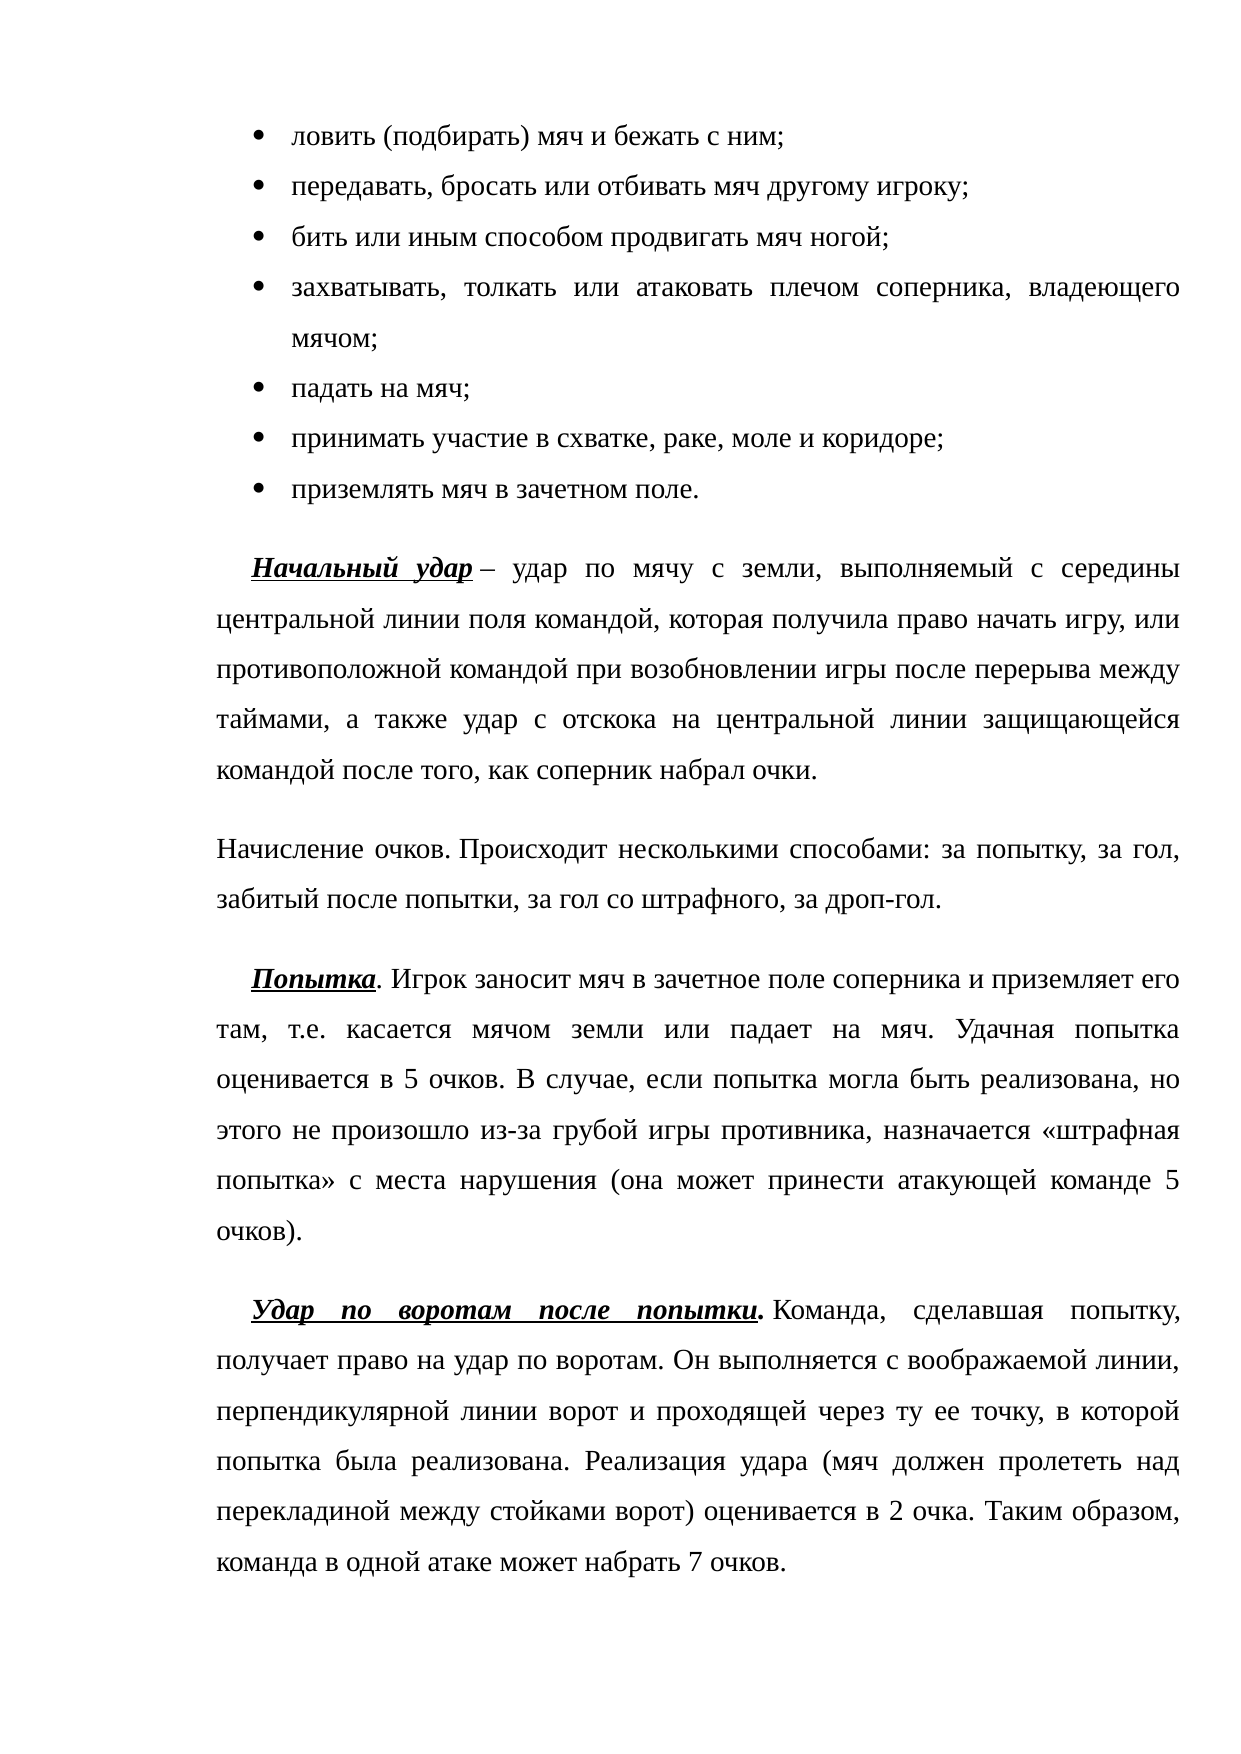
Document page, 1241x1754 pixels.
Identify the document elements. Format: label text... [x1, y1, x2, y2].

list падать на мяч; [254, 370, 1181, 404]
text Начальный удар – удар по мячу с земли, выполняемый с середины центральной линии поля командой, которая получила право начать игру, или противоположной командой при возобновлении игры после перерыва между таймами, а также удар с отскока на центральной линии защищающейся командой после того, как соперник набрал очки. [216, 551, 1181, 785]
list приземлять мяч в зачетном поле. [254, 471, 1181, 504]
list передавать, бросать или отбивать мяч другому игроку; [254, 168, 1181, 202]
text Начисление очков. Происходит несколькими способами: за попытку, за гол, забитый после попытки, за гол со штрафного, за дроп-гол. [216, 831, 1181, 915]
text Удар по воротам после попытки. Команда, сделавшая попытку, получает право на удар по воротам. Он выполняется с воображаемой линии, перпендикулярной линии ворот и проходящей через ту ее точку, в которой попытка была реализована. Реализация удара (мяч должен пролететь над перекладиной между стойками ворот) оценивается в 2 очка. Таким образом, команда в одной атаке может набрать 7 очков. [216, 1292, 1181, 1577]
list захватывать, толкать или атаковать плечом соперника, владеющего мячом; [254, 269, 1181, 353]
list принимать участие в схватке, раке, моле и коридоре; [254, 421, 1181, 454]
list бить или иным способом продвигать мяч ногой; [254, 219, 1181, 253]
list ловить (подбирать) мяч и бежать с ним; [254, 118, 1181, 152]
text Попытка. Игрок заносит мяч в зачетное поле соперника и приземляет его там, т.е. касается мячом земли или падает на мяч. Удачная попытка оценивается в 5 очков. В случае, если попытка могла быть реализована, но этого не произошло из-за грубой игры противника, назначается «штрафная попытка» с места нарушения (она может принести атакующей команде 5 очков). [216, 961, 1181, 1246]
